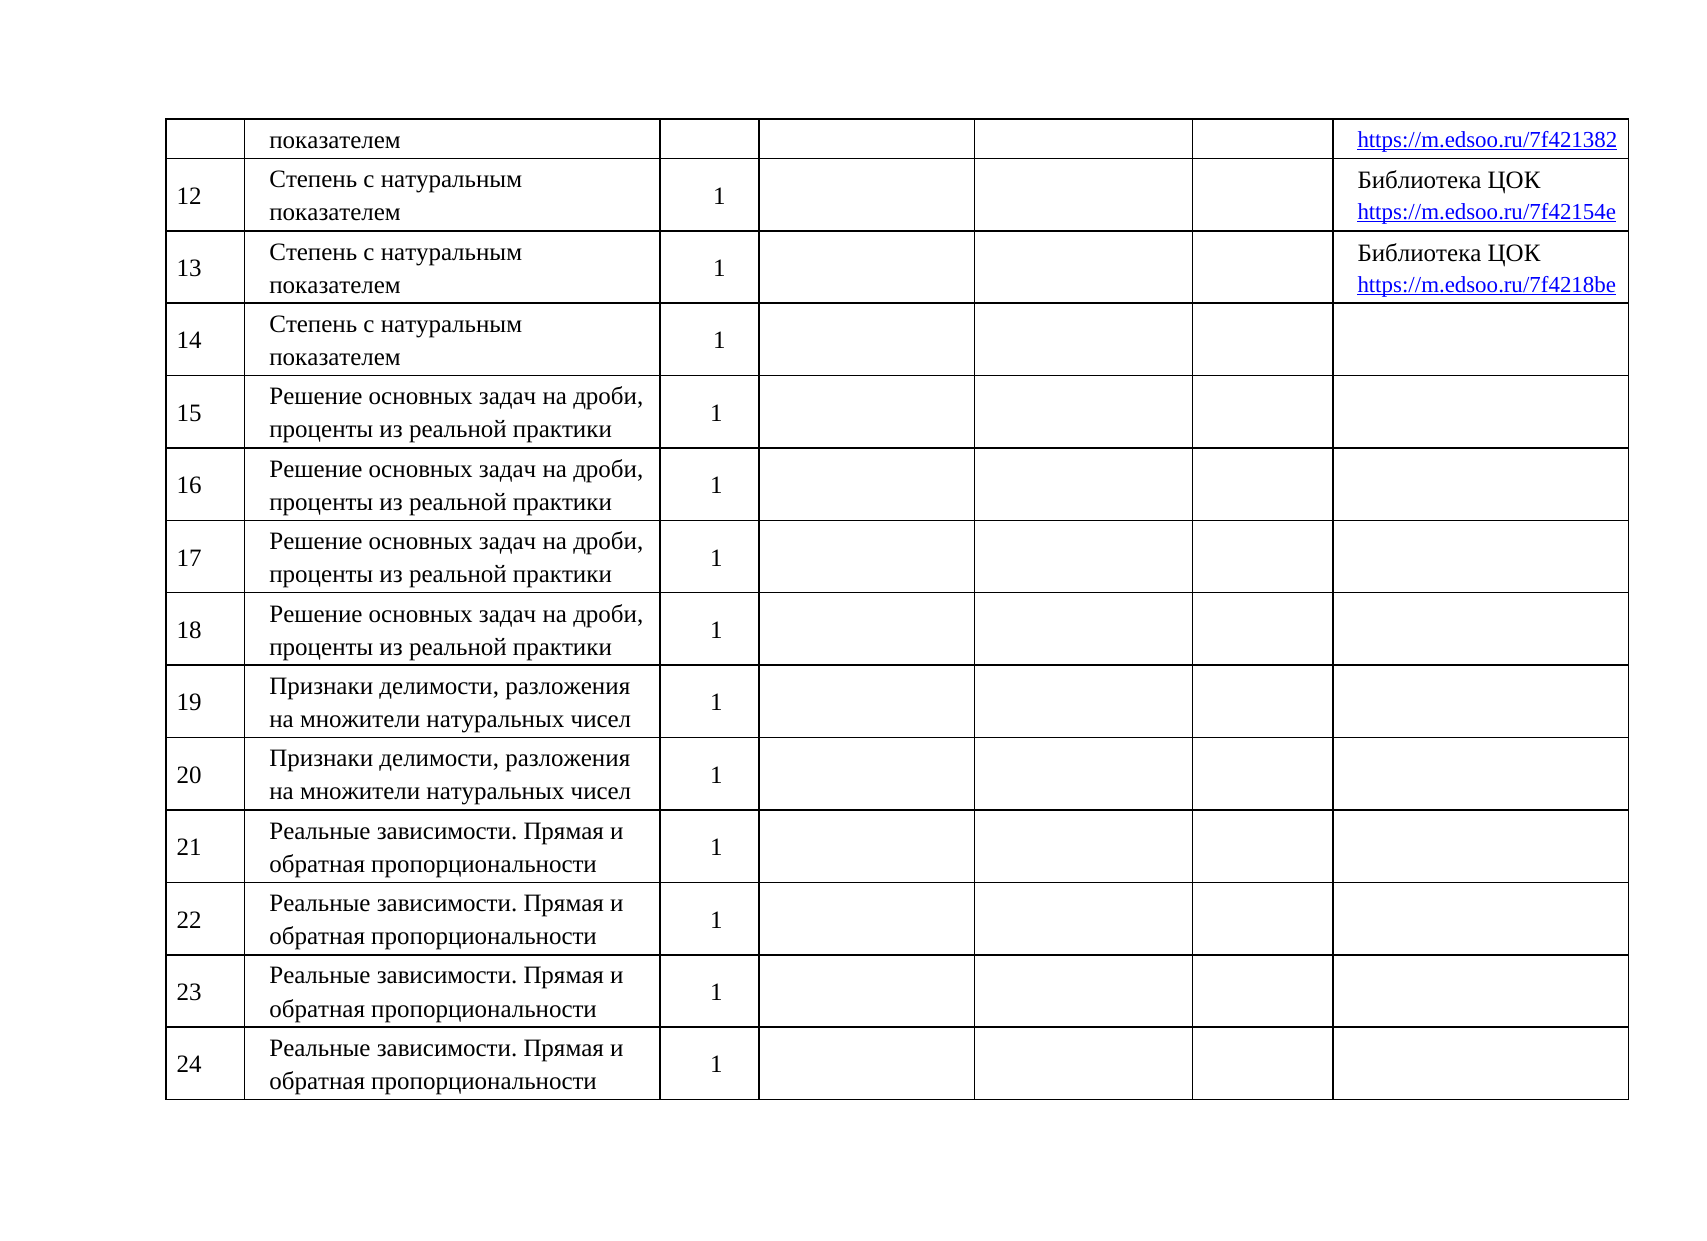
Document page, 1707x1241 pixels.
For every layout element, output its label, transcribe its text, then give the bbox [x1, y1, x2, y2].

table_cell Признаки делимости, разложения на множители натуральных чисел [245, 666, 659, 737]
table_cell 20 [167, 738, 244, 809]
table_cell 1 [661, 738, 758, 809]
table_cell [1193, 232, 1332, 302]
table_cell Решение основных задач на дроби, проценты из реальной практики [245, 593, 659, 664]
table_cell 17 [167, 521, 244, 592]
table_cell [1334, 738, 1628, 809]
table_cell 1 [661, 666, 758, 737]
table_cell [760, 376, 974, 447]
table_cell [760, 304, 974, 375]
table_cell [1334, 521, 1628, 592]
table_cell Реальные зависимости. Прямая и обратная пропорциональности [245, 1028, 659, 1099]
table_cell [760, 956, 974, 1026]
table_cell [1334, 1028, 1628, 1099]
table_cell Реальные зависимости. Прямая и обратная пропорциональности [245, 811, 659, 881]
table_cell [1334, 883, 1628, 954]
table_cell [975, 811, 1192, 881]
table_cell [760, 232, 974, 302]
table_cell [1193, 521, 1332, 592]
table_cell [760, 666, 974, 737]
table_cell [1193, 159, 1332, 230]
table_cell Библиотека ЦОК https://m.edsoo.ru/7f4218be [1334, 232, 1628, 302]
table_cell [1193, 449, 1332, 519]
table_cell Степень с натуральным показателем [245, 232, 659, 302]
table_cell [1334, 956, 1628, 1026]
table_cell 1 [661, 449, 758, 519]
table_cell [760, 811, 974, 881]
table_cell [975, 159, 1192, 230]
table_cell [760, 593, 974, 664]
table_cell [975, 376, 1192, 447]
table_cell [760, 159, 974, 230]
table_cell 1 [661, 521, 758, 592]
table_cell 15 [167, 376, 244, 447]
table_cell [1193, 593, 1332, 664]
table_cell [1334, 120, 1628, 157]
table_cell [245, 120, 659, 157]
table_cell [975, 449, 1192, 519]
table_cell 22 [167, 883, 244, 954]
table_cell 1 [661, 593, 758, 664]
table_cell 24 [167, 1028, 244, 1099]
table_cell [1334, 304, 1628, 375]
table_cell [1193, 376, 1332, 447]
table_cell [975, 120, 1192, 157]
table_cell [760, 521, 974, 592]
table_cell Библиотека ЦОК https://m.edsoo.ru/7f42154e [1334, 159, 1628, 230]
table_cell [760, 1028, 974, 1099]
table_cell 11 [167, 120, 244, 157]
table_cell 1 [661, 376, 758, 447]
table_cell [1193, 666, 1332, 737]
table_cell Признаки делимости, разложения на множители натуральных чисел [245, 738, 659, 809]
table_cell 13 [167, 232, 244, 302]
table_cell [1193, 738, 1332, 809]
table_cell 1 [661, 883, 758, 954]
table_cell Решение основных задач на дроби, проценты из реальной практики [245, 376, 659, 447]
table_cell 1 [661, 159, 758, 230]
table_cell [975, 738, 1192, 809]
table_cell [975, 304, 1192, 375]
table_cell 19 [167, 666, 244, 737]
table_cell [760, 120, 974, 157]
table_cell [1334, 449, 1628, 519]
table_cell [975, 956, 1192, 1026]
table_cell [975, 666, 1192, 737]
table_cell [1193, 956, 1332, 1026]
table_cell [1193, 120, 1332, 157]
table_cell [975, 883, 1192, 954]
table_cell 1 [661, 1028, 758, 1099]
table_cell 21 [167, 811, 244, 881]
table_cell [760, 449, 974, 519]
table_cell [975, 1028, 1192, 1099]
table_cell 1 [661, 120, 758, 157]
table_cell [760, 883, 974, 954]
table_cell Степень с натуральным показателем [245, 304, 659, 375]
table_cell [1193, 811, 1332, 881]
table_cell [760, 738, 974, 809]
table_cell 16 [167, 449, 244, 519]
table_cell 14 [167, 304, 244, 375]
table_cell Степень с натуральным показателем [245, 159, 659, 230]
table_cell 1 [661, 232, 758, 302]
table_cell [1334, 811, 1628, 881]
table_cell 18 [167, 593, 244, 664]
table_cell 1 [661, 304, 758, 375]
table_cell [1334, 666, 1628, 737]
table_cell 23 [167, 956, 244, 1026]
table_cell [975, 593, 1192, 664]
table_cell [1193, 883, 1332, 954]
table_cell 1 [661, 956, 758, 1026]
table_cell 12 [167, 159, 244, 230]
table_cell [1334, 593, 1628, 664]
table_cell [1334, 376, 1628, 447]
table_cell [1193, 304, 1332, 375]
table_cell [1193, 1028, 1332, 1099]
table_cell 1 [661, 811, 758, 881]
table_cell [975, 232, 1192, 302]
table_cell Реальные зависимости. Прямая и обратная пропорциональности [245, 956, 659, 1026]
table_cell [975, 521, 1192, 592]
table_cell Реальные зависимости. Прямая и обратная пропорциональности [245, 883, 659, 954]
table_cell Решение основных задач на дроби, проценты из реальной практики [245, 449, 659, 519]
table_cell Решение основных задач на дроби, проценты из реальной практики [245, 521, 659, 592]
